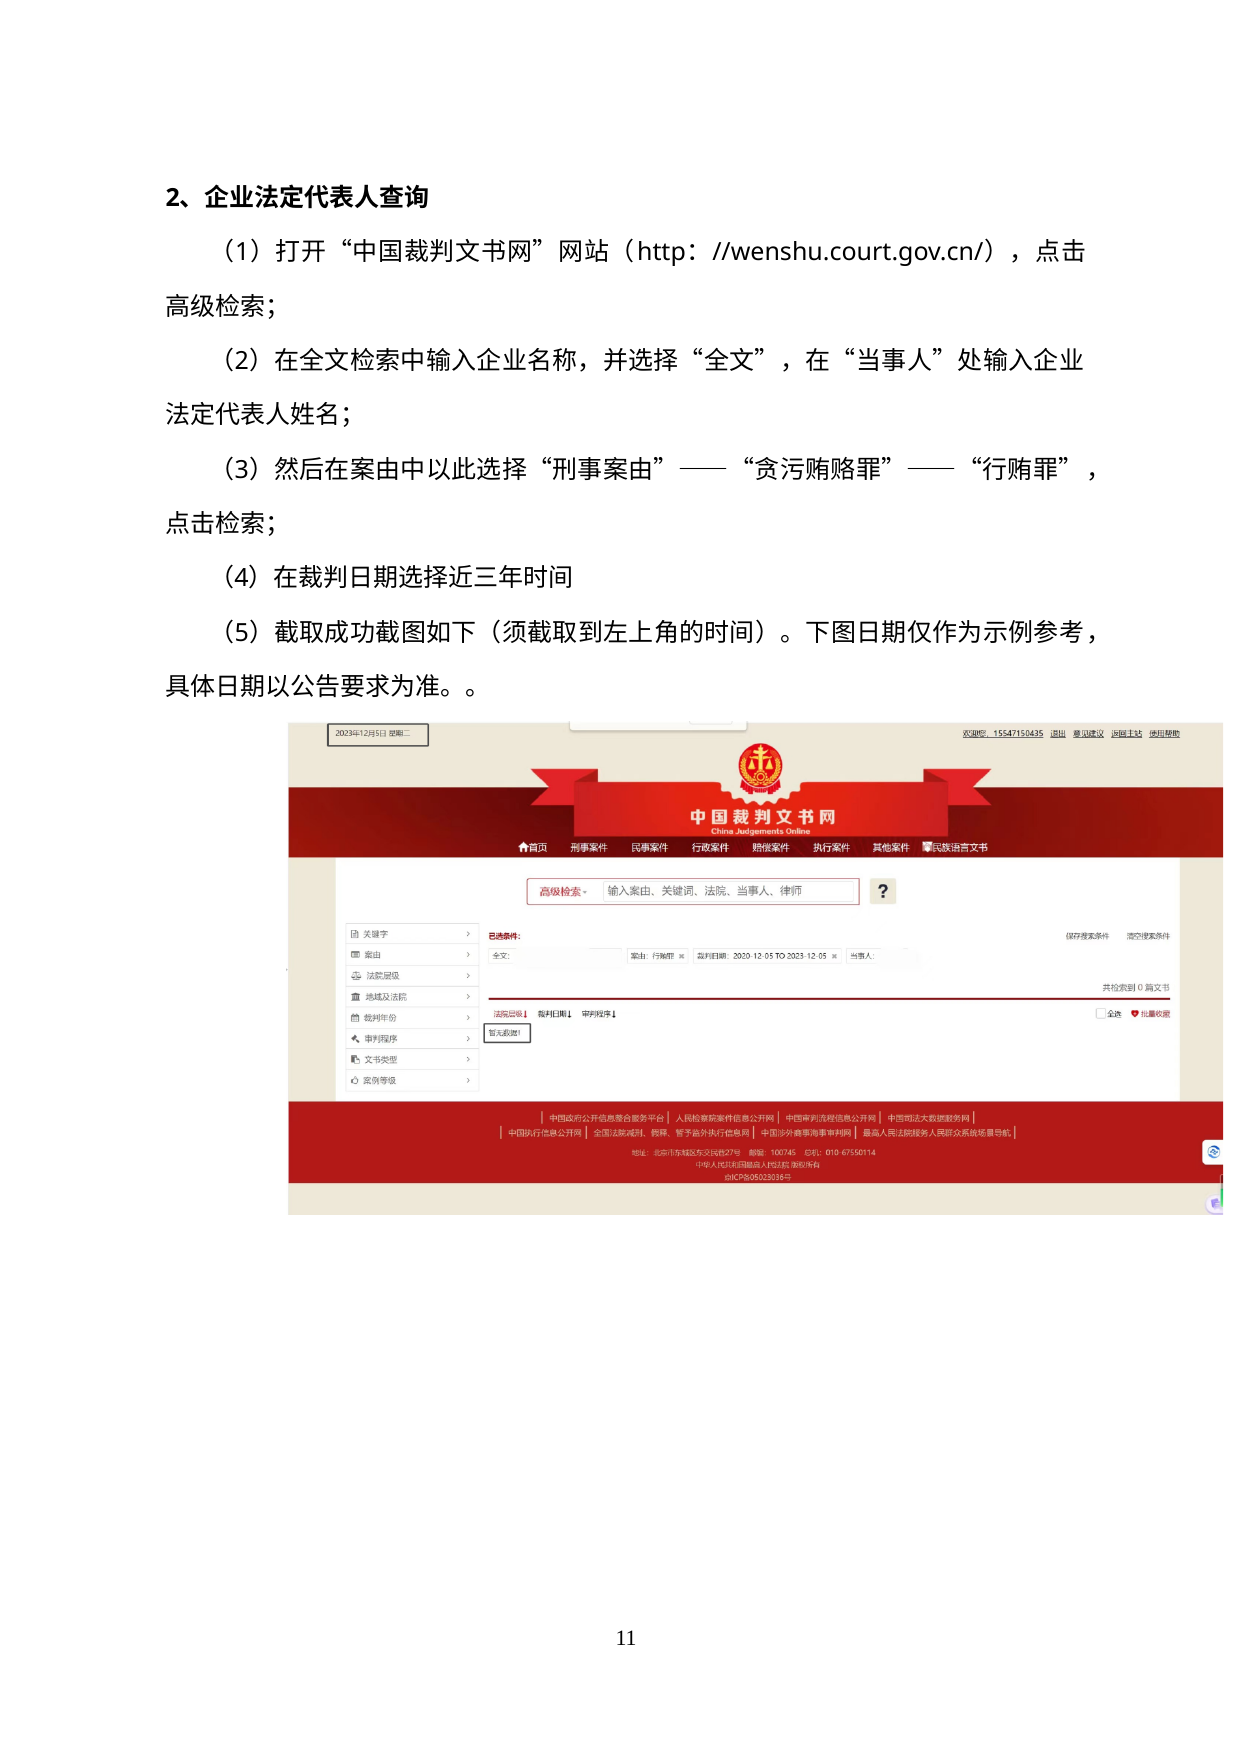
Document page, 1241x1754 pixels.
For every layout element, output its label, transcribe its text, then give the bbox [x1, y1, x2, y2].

picture [286, 721, 1224, 1215]
text （1）打开“中国裁判文书网”网站（http：//wenshu.court.gov.cn/），点击高级检索； [165, 232, 1087, 322]
text （5）截取成功截图如下（须截取到左上角的时间）。下图日期仅作为示例参考，具体日期以公告要求为准。。 [165, 612, 1087, 703]
text 2、企业法定代表人查询 [165, 177, 1087, 213]
text （3）然后在案由中以此选择“刑事案由”——“贪污贿赂罪”——“行贿罪”，点击检索； [165, 449, 1087, 540]
text （2）在全文检索中输入企业名称，并选择“全文”，在“当事人”处输入企业法定代表人姓名； [165, 340, 1087, 431]
text （4）在裁判日期选择近三年时间 [165, 558, 1087, 594]
